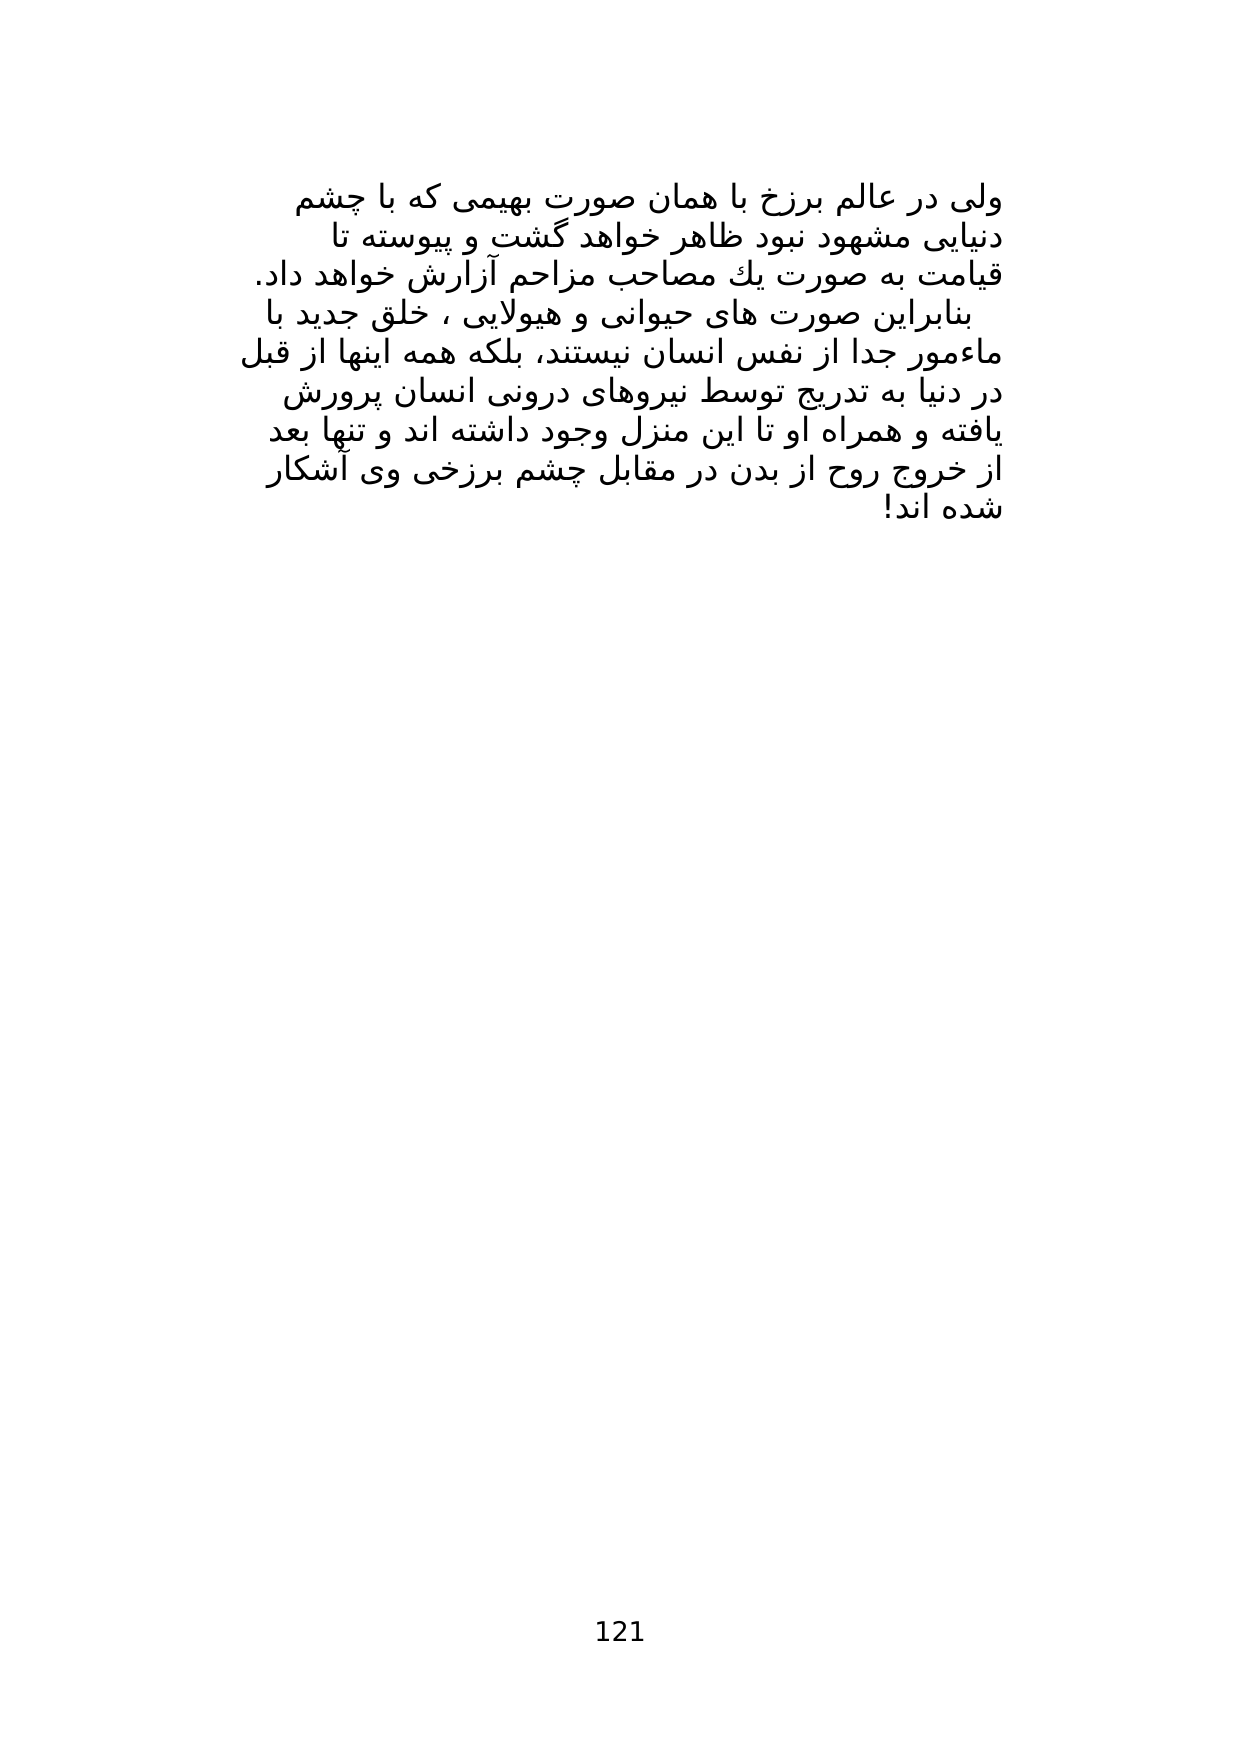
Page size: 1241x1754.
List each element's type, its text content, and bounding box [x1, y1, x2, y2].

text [236, 177, 1004, 294]
text بنابراين صورت هاى حيوانى و هيولايى ، خلق جديد با ماءمور جدا از نفس انسان نيستند، بلكه همه اينها از قبل در دنيا به تدريج توسط نيروهاى درونى انسان پرورش يافته و همراه او تا اين منزل وجود داشته اند و تنها بعد از خروج روح از بدن در مقابل چشم برزخى وى آشكار شده اند! [236, 294, 1004, 527]
